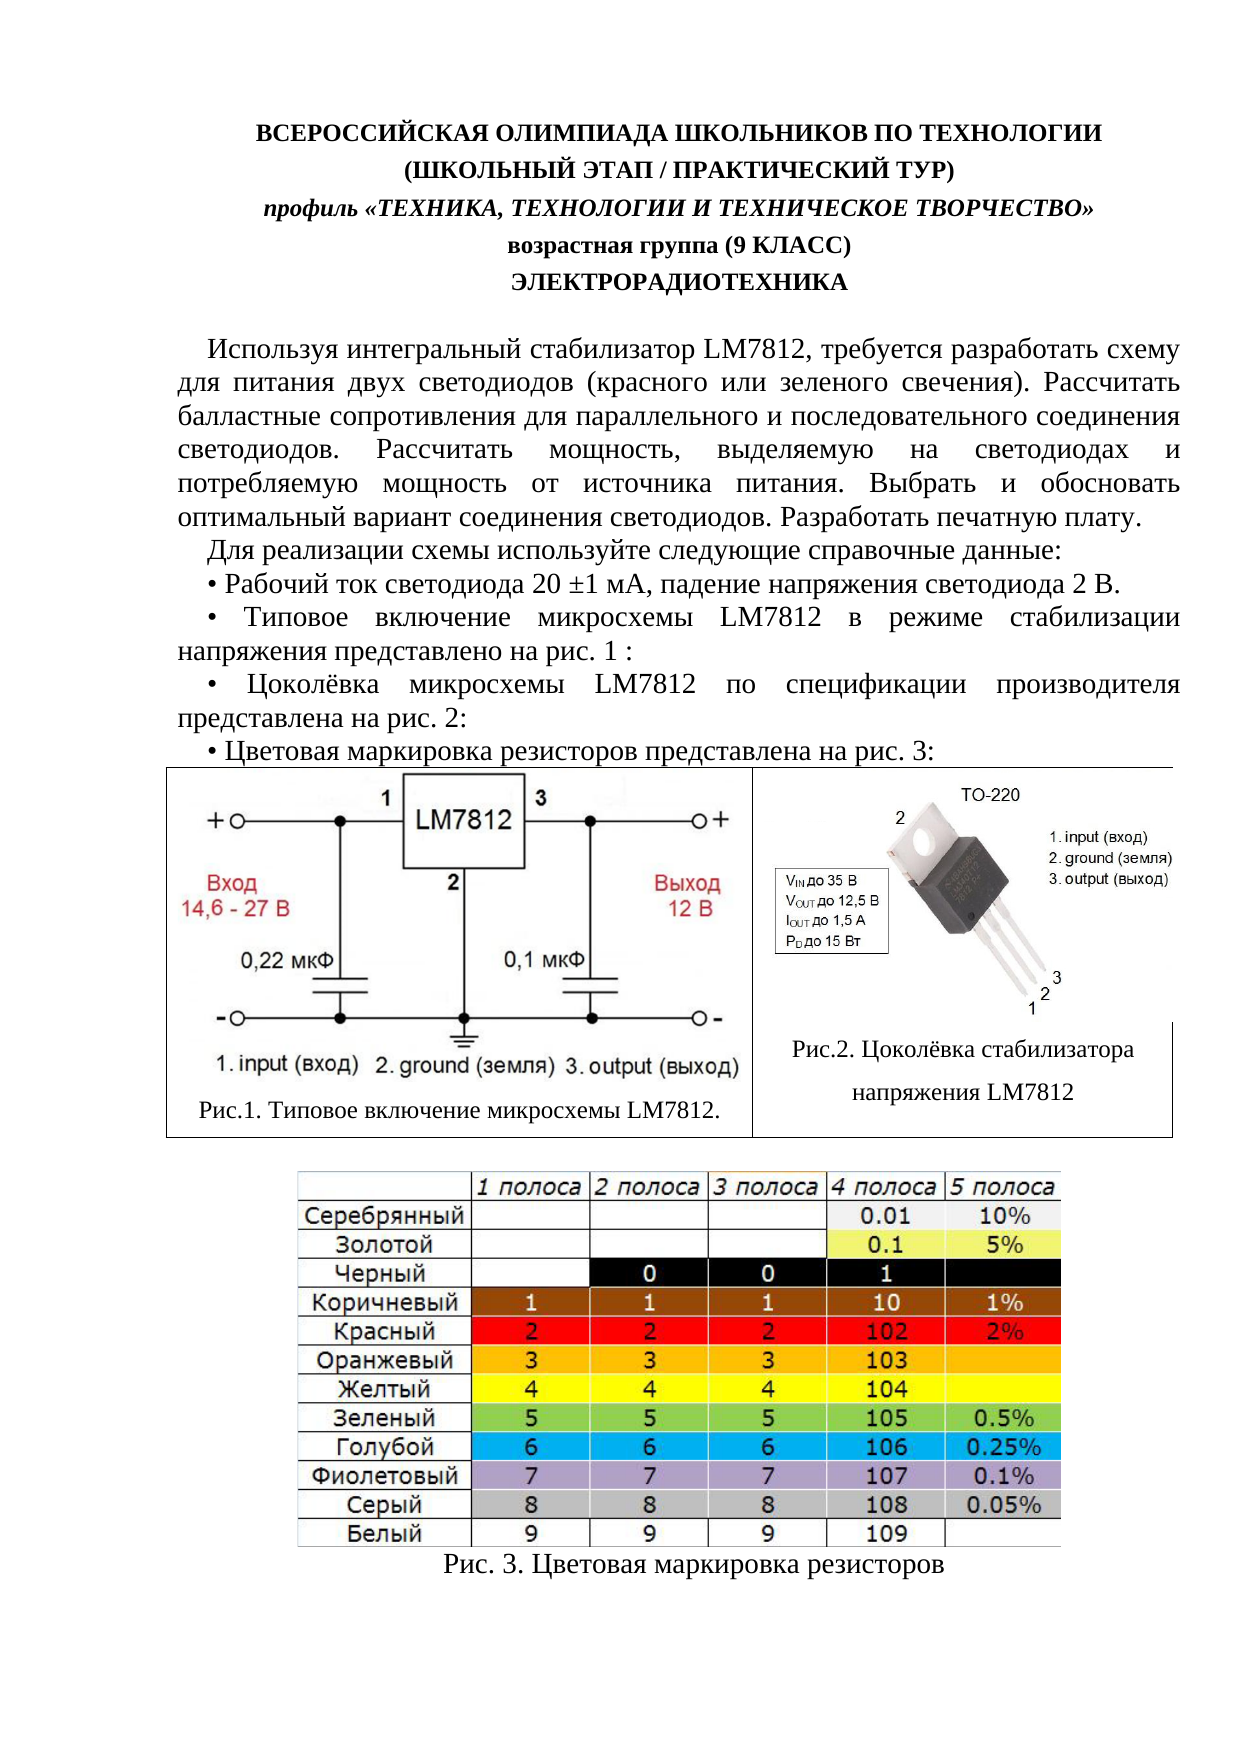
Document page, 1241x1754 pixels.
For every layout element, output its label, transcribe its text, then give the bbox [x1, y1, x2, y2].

text возрастная группа (9 КЛАСС) [177, 230, 1181, 259]
text Используя интегральный стабилизатор LM7812, требуется разработать схему для питания двух светодиодов (красного или зеленого свечения). Рассчитать балластные сопротивления для параллельного и последовательного соединения светодиодов. Рассчитать мощность, выделяемую на светодиодах и потребляемую мощность от источника питания. Выбрать и обосновать оптимальный вариант соединения светодиодов. Разработать печатную плату. [177, 331, 1181, 532]
text • Цветовая маркировка резисторов представлена на рис. 3: [177, 733, 1181, 767]
picture [764, 768, 1173, 1022]
text Для реализации схемы используйте следующие справочные данные: [177, 532, 1181, 566]
text • Типовое включение микросхемы LM7812 в режиме стабилизации напряжения представлено на рис. 1 : [177, 599, 1181, 666]
text (ШКОЛЬНЫЙ ЭТАП / ПРАКТИЧЕСКИЙ ТУР) [177, 155, 1181, 184]
text ЭЛЕКТРОРАДИОТЕХНИКА [177, 267, 1181, 296]
picture [177, 768, 742, 1082]
text • Цоколёвка микросхемы LM7812 по спецификации производителя представлена на рис. 2: [177, 666, 1181, 733]
table_header Рис.2. Цоколёвка стабилизатора напряжения LM7812 [753, 768, 1172, 1137]
table_header Рис.1. Типовое включение микросхемы LM7812. [167, 768, 752, 1137]
text Рис. 3. Цветовая маркировка резисторов [177, 1546, 1181, 1579]
text профиль «ТЕХНИКА, ТЕХНОЛОГИИ И ТЕХНИЧЕСКОЕ ТВОРЧЕСТВО» [177, 193, 1181, 221]
text ВСЕРОССИЙСКАЯ ОЛИМПИАДА ШКОЛЬНИКОВ ПО ТЕХНОЛОГИИ [177, 118, 1181, 147]
text • Рабочий ток светодиода 20 ±1 мА, падение напряжения светодиода 2 В. [177, 566, 1181, 599]
